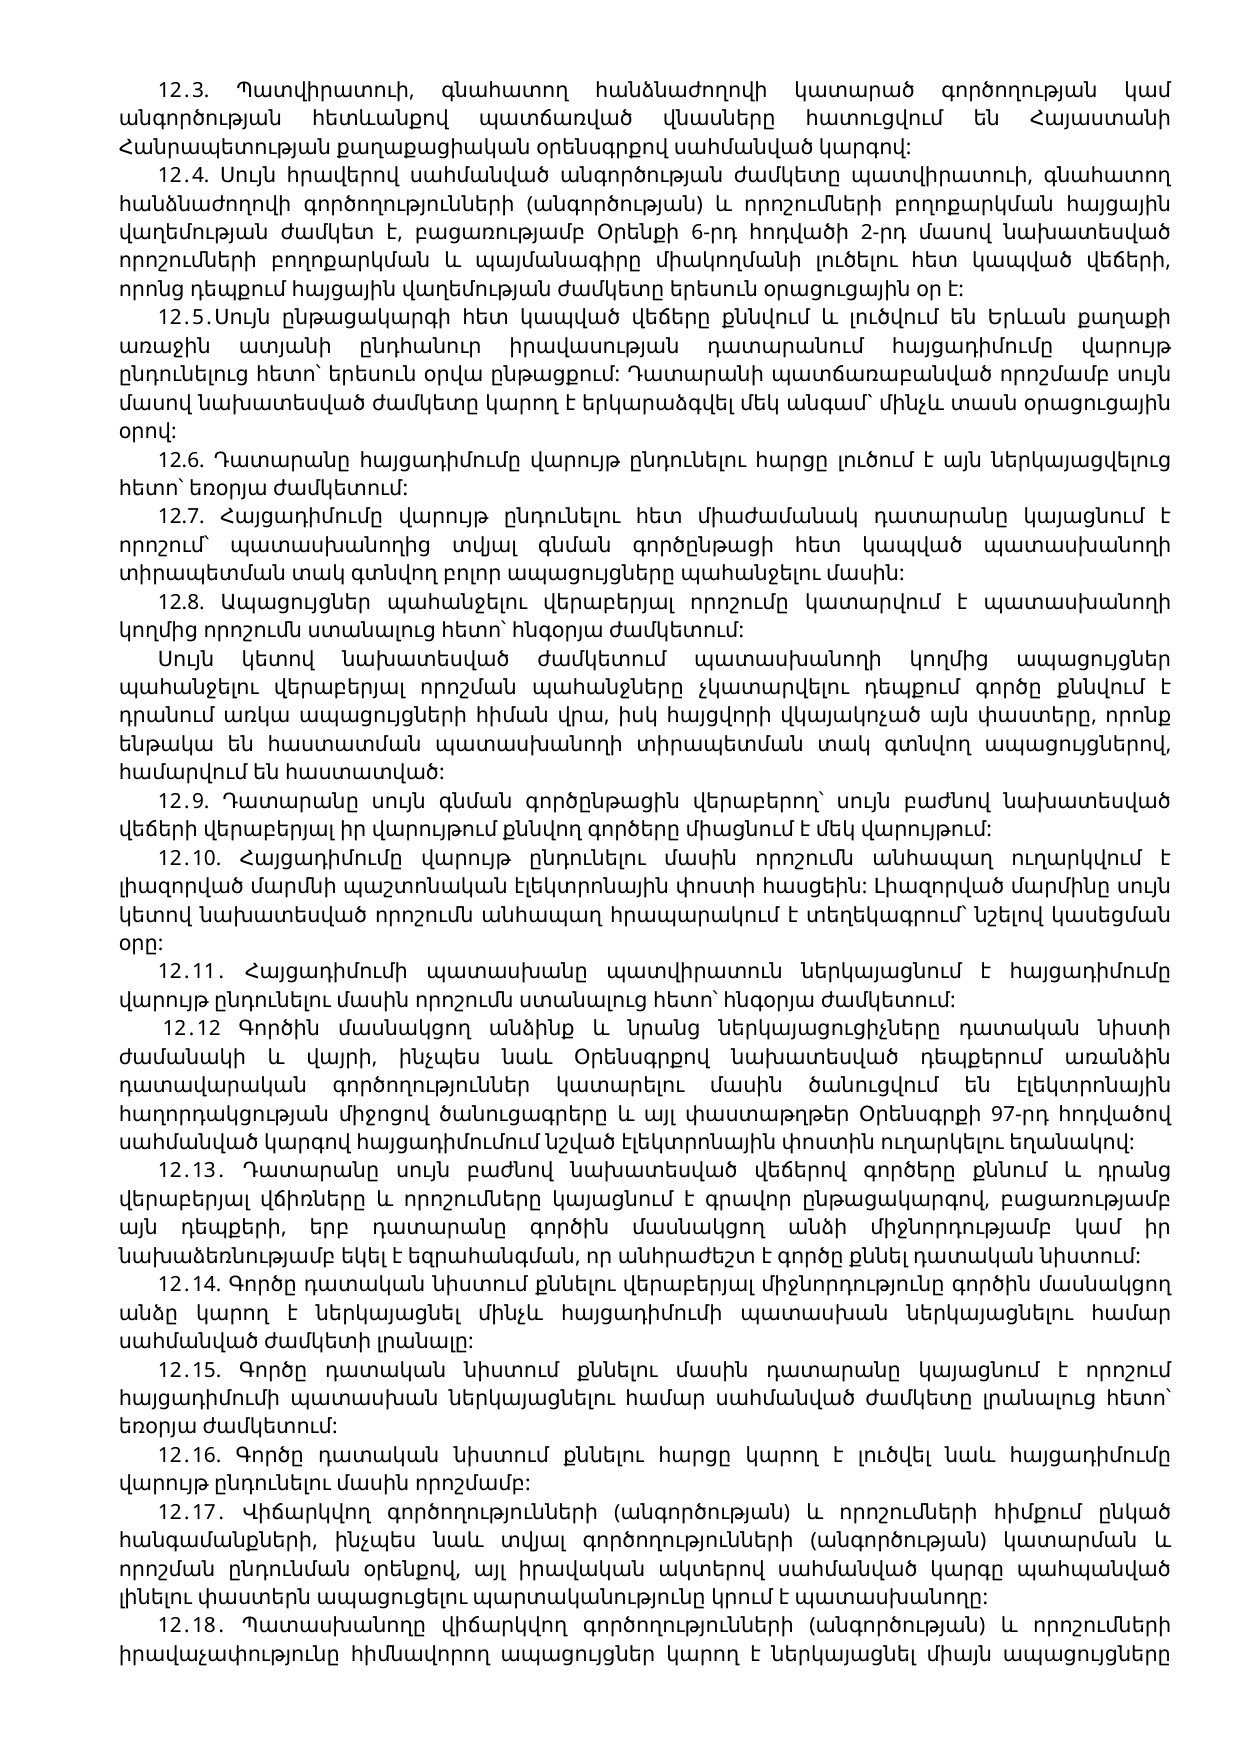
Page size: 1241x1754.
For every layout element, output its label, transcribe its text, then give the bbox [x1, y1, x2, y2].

text 12․17․ Վիճարկվող գործողությունների (անգործության) և որոշումների հիմքում ընկած հանգամանքների, ինչպես նաև տվյալ գործողությունների (անգործության) կատարման և որոշման ընդունման օրենքով, այլ իրավական ակտերով սահմանված կարգը պահպանված լինելու փաստերն ապացուցելու պարտականությունը կրում է պատասխանողը: [118, 1497, 1171, 1611]
text 12.7. Հայցադիմումը վարույթ ընդունելու հետ միաժամանակ դատարանը կայացնում է որոշում՝ պատասխանողից տվյալ գնման գործընթացի հետ կապված պատասխանողի տիրապետման տակ գտնվող բոլոր ապացույցները պահանջելու մասին: [118, 502, 1171, 587]
text 12․9. Դատարանը սույն գնման գործընթացին վերաբերող՝ սույն բաժնով նախատեսված վեճերի վերաբերյալ իր վարույթում քննվող գործերը միացնում է մեկ վարույթում: [118, 786, 1171, 843]
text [118, 1611, 1171, 1667]
text 12․16. Գործը դատական նիստում քննելու հարցը կարող է լուծվել նաև հայցադիմումը վարույթ ընդունելու մասին որոշմամբ: [118, 1440, 1171, 1497]
text 12․13․ Դատարանը սույն բաժնով նախատեսված վեճերով գործերը քննում և դրանց վերաբերյալ վճիռները և որոշումները կայացնում է գրավոր ընթացակարգով, բացառությամբ այն դեպքերի, երբ դատարանը գործին մասնակցող անձի միջնորդությամբ կամ իր նախաձեռնությամբ եկել է եզրահանգման, որ անհրաժեշտ է գործը քննել դատական նիստում: [118, 1156, 1171, 1269]
text Սույն կետով նախատեսված ժամկետում պատասխանողի կողմից ապացույցներ պահանջելու վերաբերյալ որոշման պահանջները չկատարվելու դեպքում գործը քննվում է դրանում առկա ապացույցների հիման վրա, իսկ հայցվորի վկայակոչած այն փաստերը, որոնք ենթակա են հաստատման պատասխանողի տիրապետման տակ գտնվող ապացույցներով, համարվում են հաստատված: [118, 644, 1171, 786]
text 12․10. Հայցադիմումը վարույթ ընդունելու մասին որոշումն անհապաղ ուղարկվում է լիազորված մարմնի պաշտոնական էլեկտրոնային փոստի հասցեին: Լիազորված մարմինը սույն կետով նախատեսված որոշումն անհապաղ հրապարակում է տեղեկագրում՝ նշելով կասեցման օրը: [118, 843, 1171, 957]
text 12․15. Գործը դատական նիստում քննելու մասին դատարանը կայացնում է որոշում հայցադիմումի պատասխան ներկայացնելու համար սահմանված ժամկետը լրանալուց հետո՝ եռօրյա ժամկետում: [118, 1355, 1171, 1440]
text 12․5․Սույն ընթացակարգի հետ կապված վեճերը քննվում և լուծվում են Երևան քաղաքի առաջին ատյանի ընդհանուր իրավասության դատարանում հայցադիմումը վարույթ ընդունելուց հետո՝ երեսուն օրվա ընթացքում: Դատարանի պատճառաբանված որոշմամբ սույն մասով նախատեսված ժամկետը կարող է երկարաձգվել մեկ անգամ` մինչև տասն օրացուցային օրով: [118, 302, 1171, 445]
text 12․12 Գործին մասնակցող անձինք և նրանց ներկայացուցիչները դատական նիստի ժամանակի և վայրի, ինչպես նաև Օրենսգրքով նախատեսված դեպքերում առանձին դատավարական գործողություններ կատարելու մասին ծանուցվում են էլեկտրոնային հաղորդակցության միջոցով ծանուցագրերը և այլ փաստաթղթեր Օրենսգրքի 97-րդ հոդվածով սահմանված կարգով հայցադիմումում նշված էլեկտրոնային փոստին ուղարկելու եղանակով: [118, 1013, 1171, 1156]
text 12.8. Ապացույցներ պահանջելու վերաբերյալ որոշումը կատարվում է պատասխանողի կողմից որոշումն ստանալուց հետո՝ հնգօրյա ժամկետում: [118, 587, 1171, 644]
text 12․3. Պատվիրատուի, գնահատող հանձնաժողովի կատարած գործողության կամ անգործության հետևանքով պատճառված վնասները հատուցվում են Հայաստանի Հանրապետության քաղաքացիական օրենսգրքով սահմանված կարգով: [118, 75, 1171, 160]
text 12․14. Գործը դատական նիստում քննելու վերաբերյալ միջնորդությունը գործին մասնակցող անձը կարող է ներկայացնել մինչև հայցադիմումի պատասխան ներկայացնելու համար սահմանված ժամկետի լրանալը: [118, 1269, 1171, 1355]
text 12.6. Դատարանը հայցադիմումը վարույթ ընդունելու հարցը լուծում է այն ներկայացվելուց հետո՝ եռօրյա ժամկետում: [118, 445, 1171, 502]
text 12․4. Սույն հրավերով սահմանված անգործության ժամկետը պատվիրատուի, գնահատող հանձնաժողովի գործողությունների (անգործության) և որոշումների բողոքարկման հայցային վաղեմության ժամկետ է, բացառությամբ Օրենքի 6-րդ հոդվածի 2-րդ մասով նախատեսված որոշումների բողոքարկման և պայմանագիրը միակողմանի լուծելու հետ կապված վեճերի, որոնց դեպքում հայցային վաղեմության ժամկետը երեսուն օրացուցային օր է: [118, 160, 1171, 302]
text 12․11․ Հայցադիմումի պատասխանը պատվիրատուն ներկայացնում է հայցադիմումը վարույթ ընդունելու մասին որոշումն ստանալուց հետո՝ հնգօրյա ժամկետում: [118, 957, 1171, 1013]
